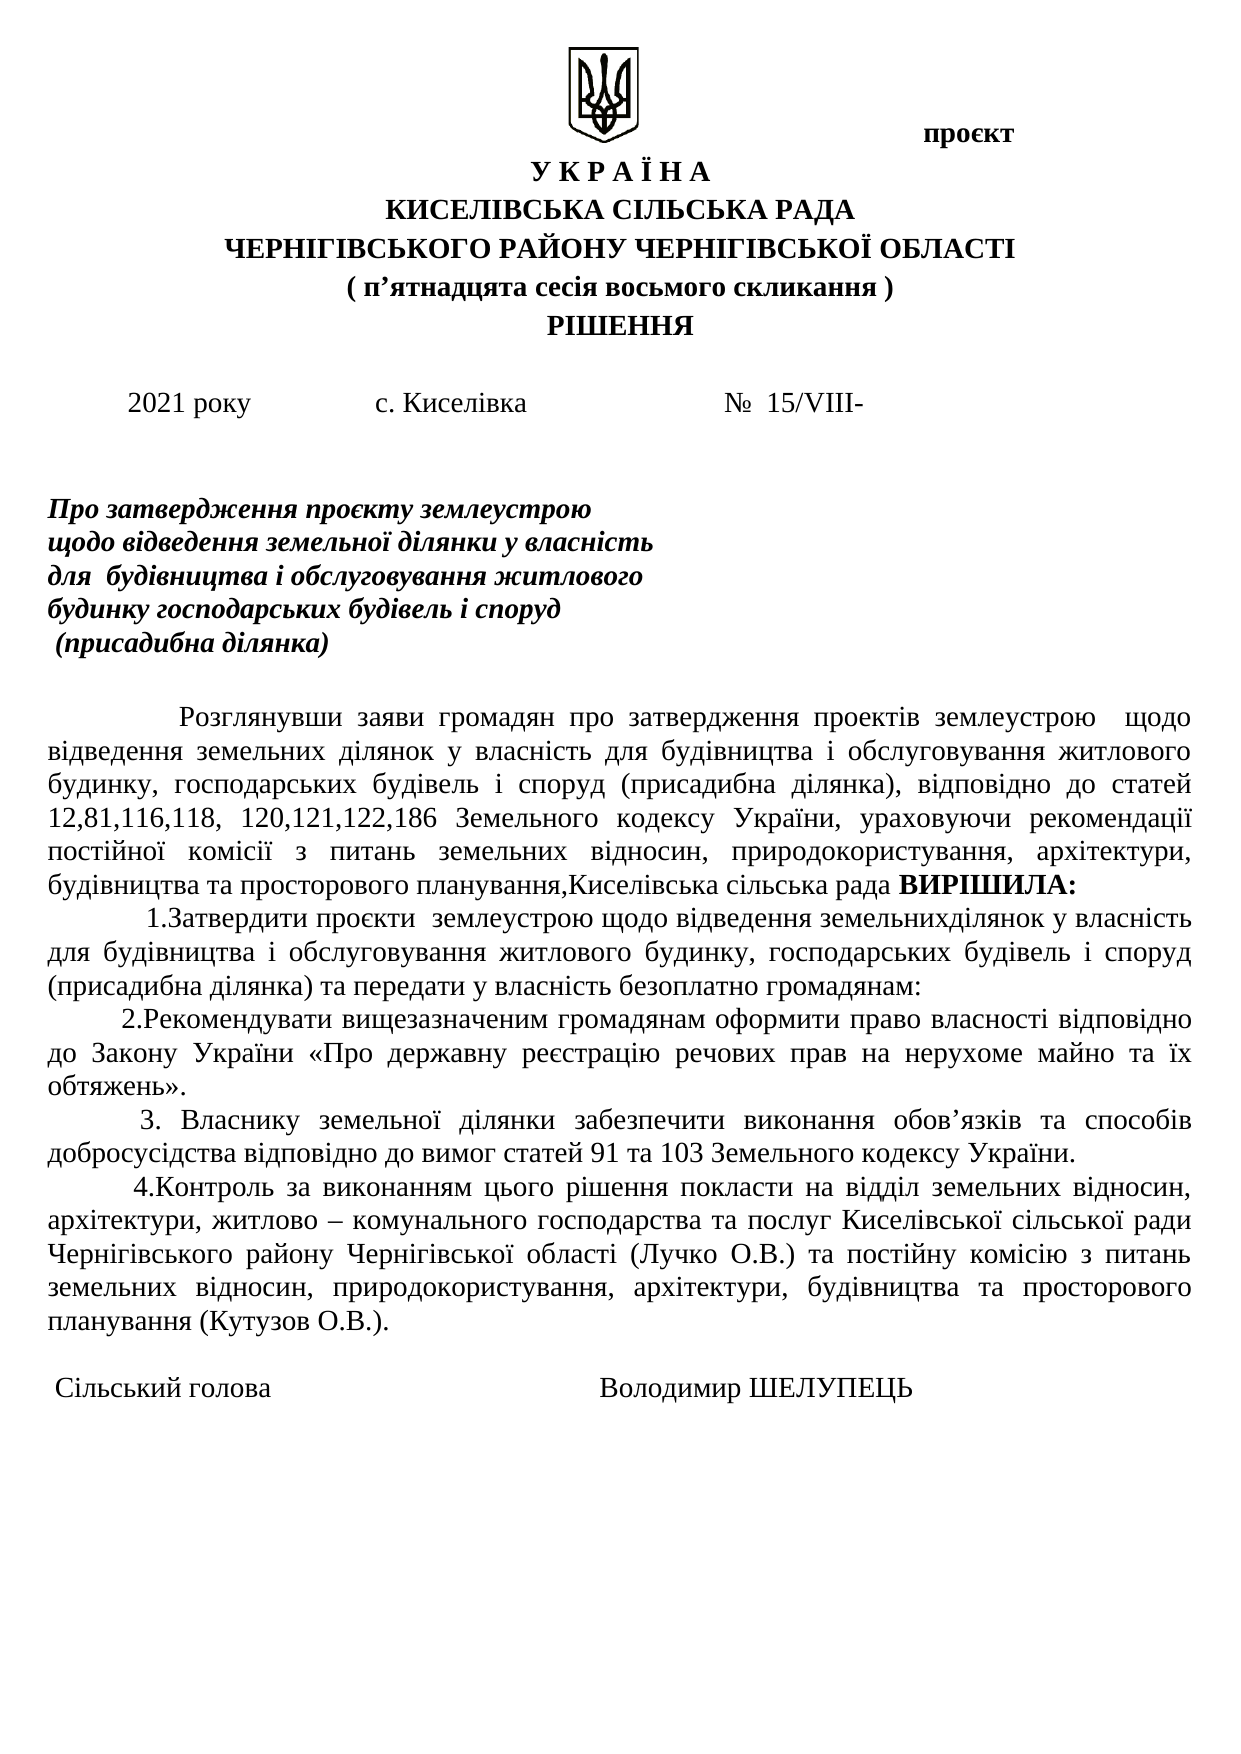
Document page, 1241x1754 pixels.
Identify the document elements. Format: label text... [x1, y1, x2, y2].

text (присадибна ділянка) [47, 625, 1193, 658]
text У К Р А Ї Н А [47, 154, 1193, 187]
text щодо відведення земельної ділянки у власність [47, 524, 1193, 558]
text будинку господарських будівель і споруд [47, 591, 1193, 625]
text 3. Власнику земельної ділянки забезпечити виконання обов’язків та способів добросусідства відповідно до вимог статей 91 та 103 Земельного кодексу України. [47, 1102, 1193, 1169]
text КИСЕЛІВСЬКА СІЛЬСЬКА РАДА [47, 192, 1193, 226]
picture [568, 47, 639, 143]
text 4.Контроль за виконанням цього рішення покласти на відділ земельних відносин, архітектури, житлово – комунального господарства та послуг Киселівської сільської ради Чернігівського району Чернігівської області (Лучко О.В.) та постійну комісію з питань земельних відносин, природокористування, архітектури, будівництва та просторового планування (Кутузов О.В.). [47, 1169, 1193, 1337]
text Розглянувши заяви громадян про затвердження проектів землеустрою щодо відведення земельних ділянок у власність для будівництва і обслуговування житлового будинку, господарських будівель і споруд (присадибна ділянка), відповідно до статей 12,81,116,118, 120,121,122,186 Земельного кодексу України, ураховуючи рекомендації постійної комісії з питань земельних відносин, природокористування, архітектури, будівництва та просторового планування,Киселівська сільська рада ВИРІШИЛА: [47, 699, 1193, 901]
text Про затвердження проєкту землеустрою [47, 491, 1193, 524]
text ЧЕРНІГІВСЬКОГО РАЙОНУ ЧЕРНІГІВСЬКОЇ ОБЛАСТІ [47, 231, 1193, 264]
text 2021 року с. Киселівка № 15/VІІІ- [47, 385, 1193, 419]
text 2.Рекомендувати вищезазначеним громадянам оформити право власності відповідно до Закону України «Про державну реєстрацію речових прав на нерухоме майно та їх обтяжень». [47, 1001, 1193, 1102]
text 1.Затвердити проєкти землеустрою щодо відведення земельнихділянок у власність для будівництва і обслуговування житлового будинку, господарських будівель і споруд (присадибна ділянка) та передати у власність безоплатно громадянам: [47, 901, 1193, 1001]
text ( п’ятнадцята сесія восьмого скликання ) [47, 269, 1193, 303]
text проєкт [47, 47, 1193, 149]
text РІШЕННЯ [47, 308, 1193, 342]
text для будівництва і обслуговування житлового [47, 558, 1193, 591]
text Сільський голова Володимир ШЕЛУПЕЦЬ [47, 1370, 1193, 1404]
